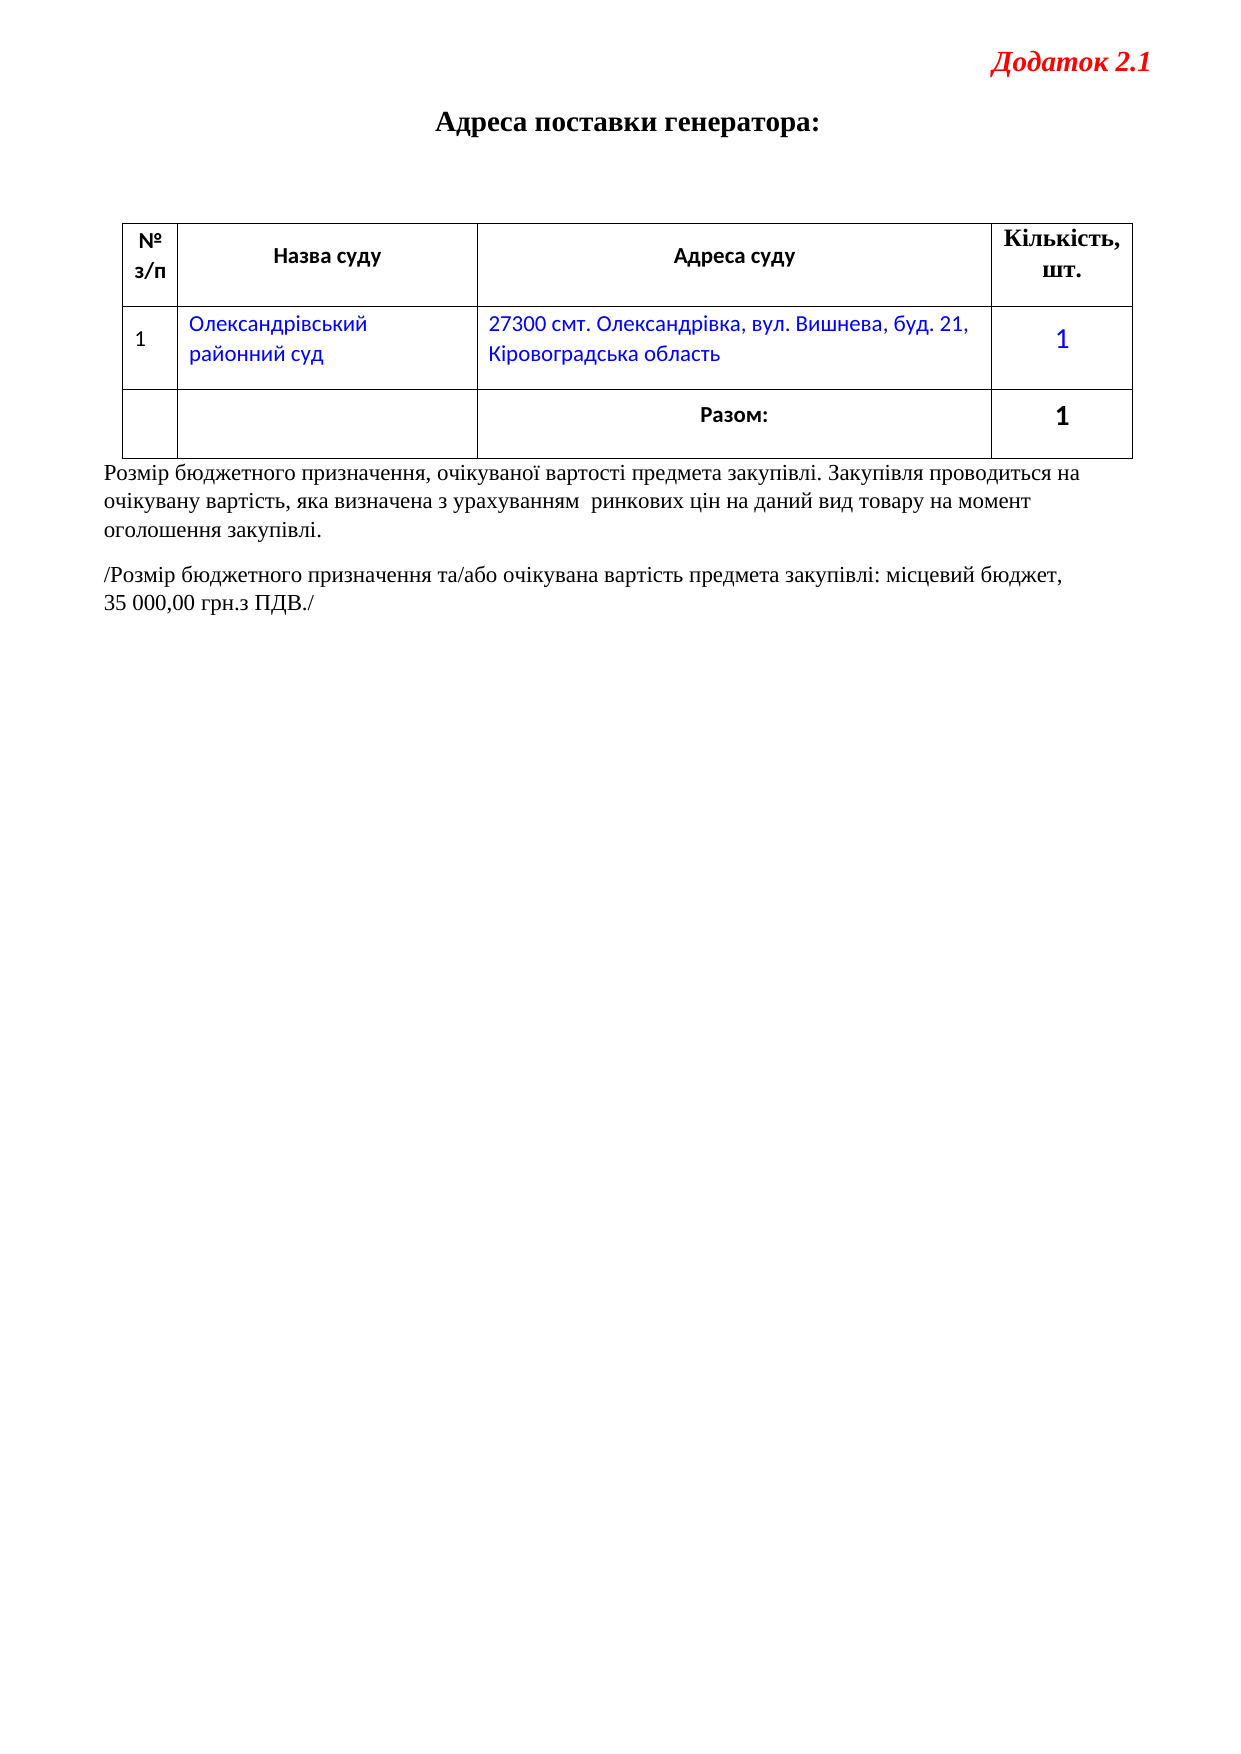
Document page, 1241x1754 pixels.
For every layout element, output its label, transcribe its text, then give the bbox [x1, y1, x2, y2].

table_cell 27300 смт. Олександрівка, вул. Вишнева, буд. 21, Кіровоградська область [478, 307, 991, 389]
table_header Назва суду [178, 224, 477, 306]
table_cell 1 [992, 307, 1132, 389]
table_cell Разом: [478, 390, 991, 458]
table_cell 1 [992, 390, 1132, 458]
table_cell 1 [123, 307, 177, 389]
table_header № з/п [123, 224, 177, 306]
text Адреса поставки генератора: [103, 104, 1152, 137]
table_header Кількість, шт. [992, 224, 1132, 306]
text /Розмір бюджетного призначення та/або очікувана вартість предмета закупівлі: місцевий бюджет, 35 000,00 грн.з ПДВ./ [103, 561, 1152, 616]
table_cell [178, 390, 477, 458]
table_cell [123, 390, 177, 458]
text Додаток 2.1 [103, 44, 1152, 78]
text Розмір бюджетного призначення, очікуваної вартості предмета закупівлі. Закупівля проводиться на очікувану вартість, яка визначена з урахуванням ринкових цін на даний вид товару на момент оголошення закупівлі. [103, 459, 1152, 542]
table_header Адреса суду [478, 224, 991, 306]
table_cell Олександрівський районний суд [178, 307, 477, 389]
